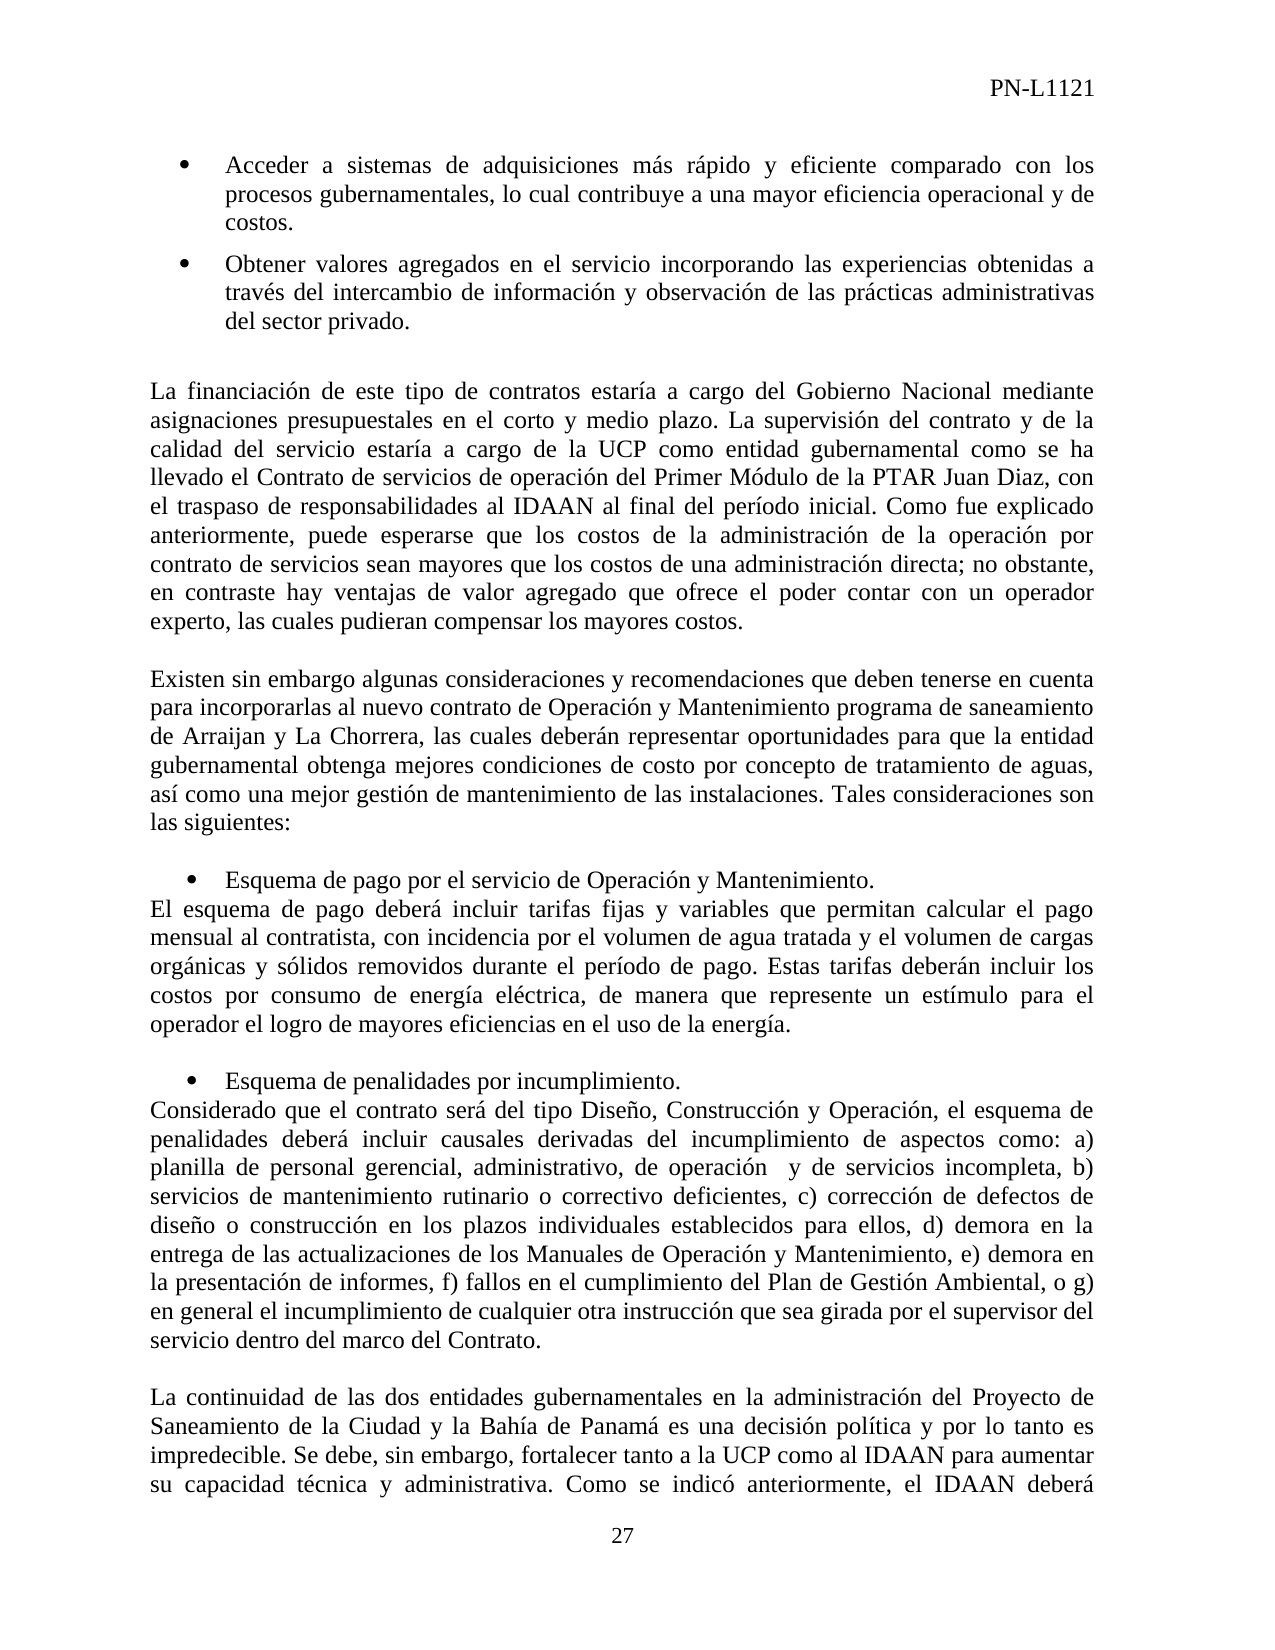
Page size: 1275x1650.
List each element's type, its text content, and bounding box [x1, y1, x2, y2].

text El esquema de pago deberá incluir tarifas fijas y variables que permitan calcular el pago mensual al contratista, con incidencia por el volumen de agua tratada y el volumen de cargas orgánicas y sólidos removidos durante el período de pago. Estas tarifas deberán incluir los costos por consumo de energía eléctrica, de manera que represente un estímulo para el operador el logro de mayores eficiencias en el uso de la energía. [150, 894, 1095, 1037]
list Esquema de penalidades por incumplimiento. [187, 1066, 1095, 1095]
text Existen sin embargo algunas consideraciones y recomendaciones que deben tenerse en cuenta para incorporarlas al nuevo contrato de Operación y Mantenimiento programa de saneamiento de Arraijan y La Chorrera, las cuales deberán representar oportunidades para que la entidad gubernamental obtenga mejores condiciones de costo por concepto de tratamiento de aguas, así como una mejor gestión de mantenimiento de las instalaciones. Tales consideraciones son las siguientes: [150, 664, 1095, 836]
list Esquema de pago por el servicio de Operación y Mantenimiento. [187, 865, 1095, 894]
list Obtener valores agregados en el servicio incorporando las experiencias obtenidas a través del intercambio de información y observación de las prácticas administrativas del sector privado. [180, 249, 1095, 335]
text Considerado que el contrato será del tipo Diseño, Construcción y Operación, el esquema de penalidades deberá incluir causales derivadas del incumplimiento de aspectos como: a) planilla de personal gerencial, administrativo, de operación y de servicios incompleta, b) servicios de mantenimiento rutinario o correctivo deficientes, c) corrección de defectos de diseño o construcción en los plazos individuales establecidos para ellos, d) demora en la entrega de las actualizaciones de los Manuales de Operación y Mantenimiento, e) demora en la presentación de informes, f) fallos en el cumplimiento del Plan de Gestión Ambiental, o g) en general el incumplimiento de cualquier otra instrucción que sea girada por el supervisor del servicio dentro del marco del Contrato. [150, 1095, 1095, 1354]
text La financiación de este tipo de contratos estaría a cargo del Gobierno Nacional mediante asignaciones presupuestales en el corto y medio plazo. La supervisión del contrato y de la calidad del servicio estaría a cargo de la UCP como entidad gubernamental como se ha llevado el Contrato de servicios de operación del Primer Módulo de la PTAR Juan Diaz, con el traspaso de responsabilidades al IDAAN al final del período inicial. Como fue explicado anteriormente, puede esperarse que los costos de la administración de la operación por contrato de servicios sean mayores que los costos de una administración directa; no obstante, en contraste hay ventajas de valor agregado que ofrece el poder contar con un operador experto, las cuales pudieran compensar los mayores costos. [150, 376, 1095, 635]
list Acceder a sistemas de adquisiciones más rápido y eficiente comparado con los procesos gubernamentales, lo cual contribuye a una mayor eficiencia operacional y de costos. [180, 150, 1095, 236]
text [150, 1382, 1095, 1497]
